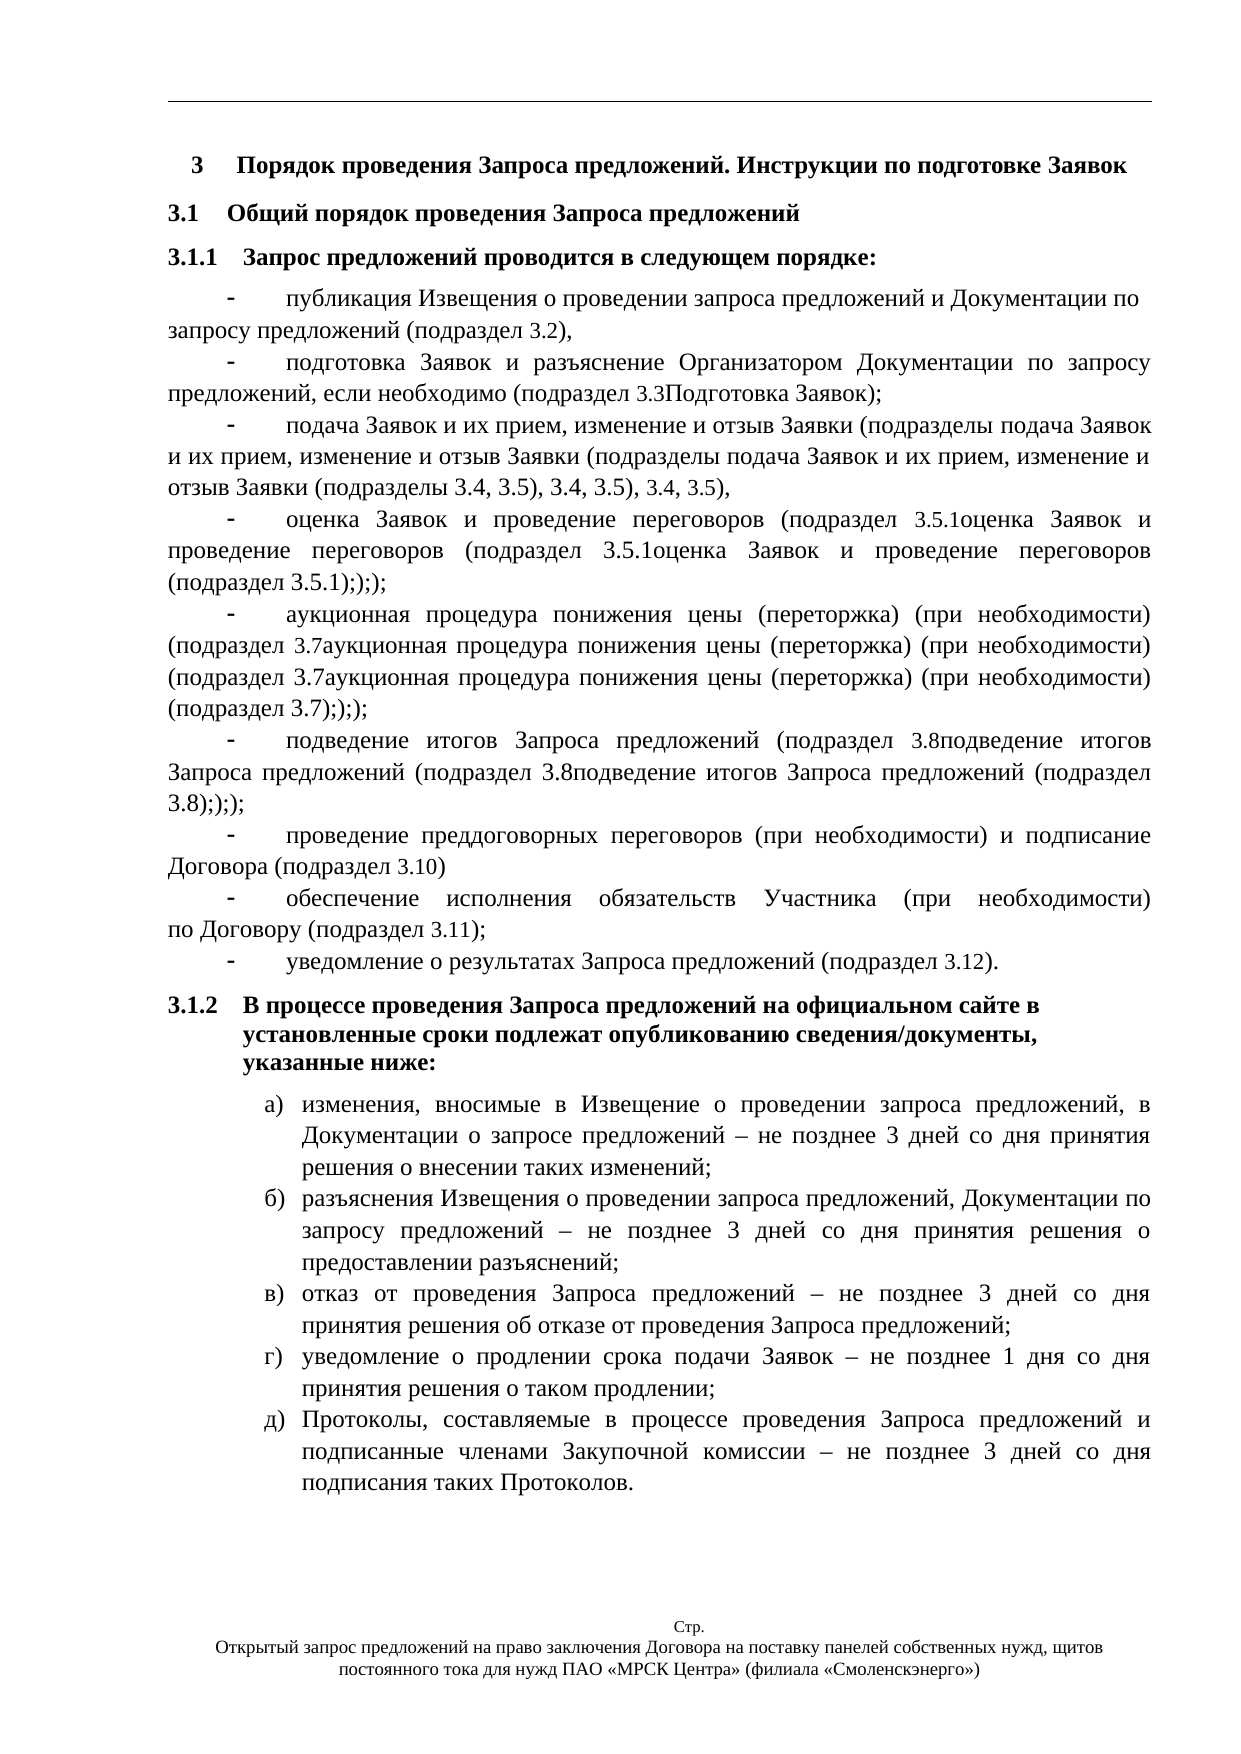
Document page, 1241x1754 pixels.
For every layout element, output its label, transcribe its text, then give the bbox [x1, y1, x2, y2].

list разъяснения Извещения о проведении запроса предложений, Документации по запросу предложений – не позднее 3 дней со дня принятия решения о предоставлении разъяснений; [264, 1183, 1152, 1275]
list подведение итогов Запроса предложений (подраздел 3.8); [168, 725, 1152, 817]
list проведение преддоговорных переговоров (при необходимости) и подписание Договора (подраздел 3.10) [168, 820, 1152, 880]
subtitle Общий порядок проведения Запроса предложений [168, 198, 1152, 227]
list изменения, вносимые в Извещение о проведении запроса предложений, в Документации о запросе предложений – не позднее 3 дней со дня принятия решения о внесении таких изменений; [264, 1089, 1152, 1181]
list уведомление о результатах Запроса предложений (подраздел 3.12). [168, 946, 1152, 975]
list обеспечение исполнения обязательств Участника (при необходимости) по Договору (подраздел 3.11); [168, 883, 1152, 943]
list уведомление о продлении срока подачи Заявок – не позднее 1 дня со дня принятия решения о таком продлении; [264, 1341, 1152, 1402]
list оценка Заявок и проведение переговоров (подраздел 3.5.1); [168, 504, 1152, 596]
list отказ от проведения Запроса предложений – не позднее 3 дней со дня принятия решения об отказе от проведения Запроса предложений; [264, 1278, 1152, 1338]
subtitle В процессе проведения Запроса предложений на официальном сайте в установленные сроки подлежат опубликованию сведения/документы, указанные ниже: [168, 990, 1152, 1076]
list публикация Извещения о проведении запроса предложений и Документации по запросу предложений (подраздел 3.2), [168, 283, 1152, 344]
subtitle Порядок проведения Запроса предложений. Инструкции по подготовке Заявок [166, 150, 1152, 179]
list подготовка Заявок и разъяснение Организатором Документации по запросу предложений, если необходимо (подраздел 3.3); [168, 347, 1152, 407]
list Протоколы, составляемые в процессе проведения Запроса предложений и подписанные членами Закупочной комиссии – не позднее 3 дней со дня подписания таких Протоколов. [264, 1404, 1152, 1496]
subtitle Запрос предложений проводится в следующем порядке: [168, 242, 1152, 271]
list аукционная процедура понижения цены (переторжка) (при необходимости) (подраздел 3.7); [168, 599, 1152, 722]
list подача Заявок и их прием, изменение и отзыв Заявки (подразделы 3.4, 3.5), [168, 410, 1152, 501]
